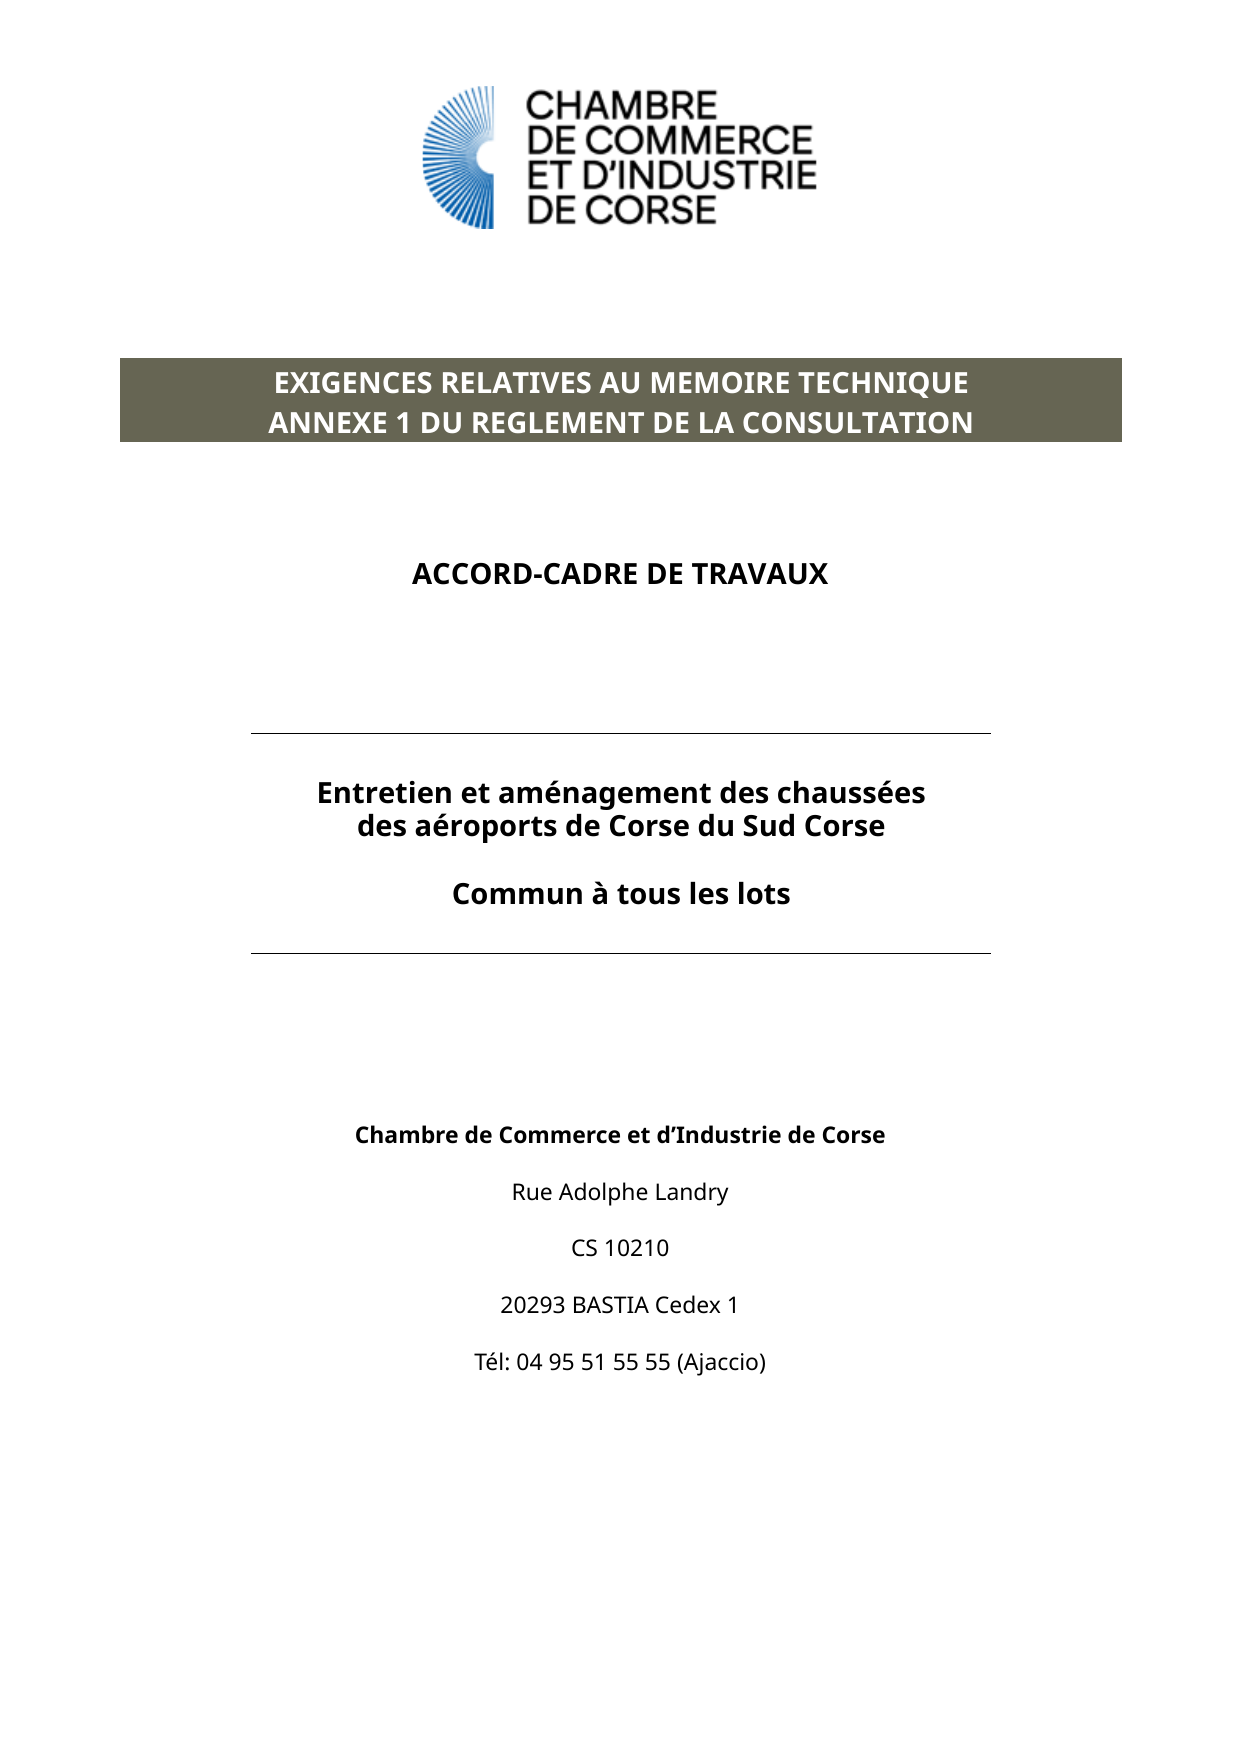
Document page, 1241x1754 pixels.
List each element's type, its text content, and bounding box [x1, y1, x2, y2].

picture [422, 86, 818, 229]
text ACCORD-CADRE DE TRAVAUX [118, 564, 1122, 589]
text Rue Adolphe Landry [118, 1175, 1122, 1207]
text CS 10210 [118, 1232, 1122, 1263]
table_header Entretien et aménagement des chaussées des aéroports de Corse du Sud Corse Commun à tous les lots [251, 734, 991, 953]
text Tél: 04 95 51 55 55 (Ajaccio) [118, 1346, 1122, 1377]
table_header EXIGENCES RELATIVES AU MEMOIRE TECHNIQUE ANNEXE 1 DU REGLEMENT DE LA CONSULTATION [120, 358, 1122, 442]
text 20293 BASTIA Cedex 1 [118, 1289, 1122, 1320]
text Chambre de Commerce et d’Industrie de Corse [118, 1119, 1122, 1150]
